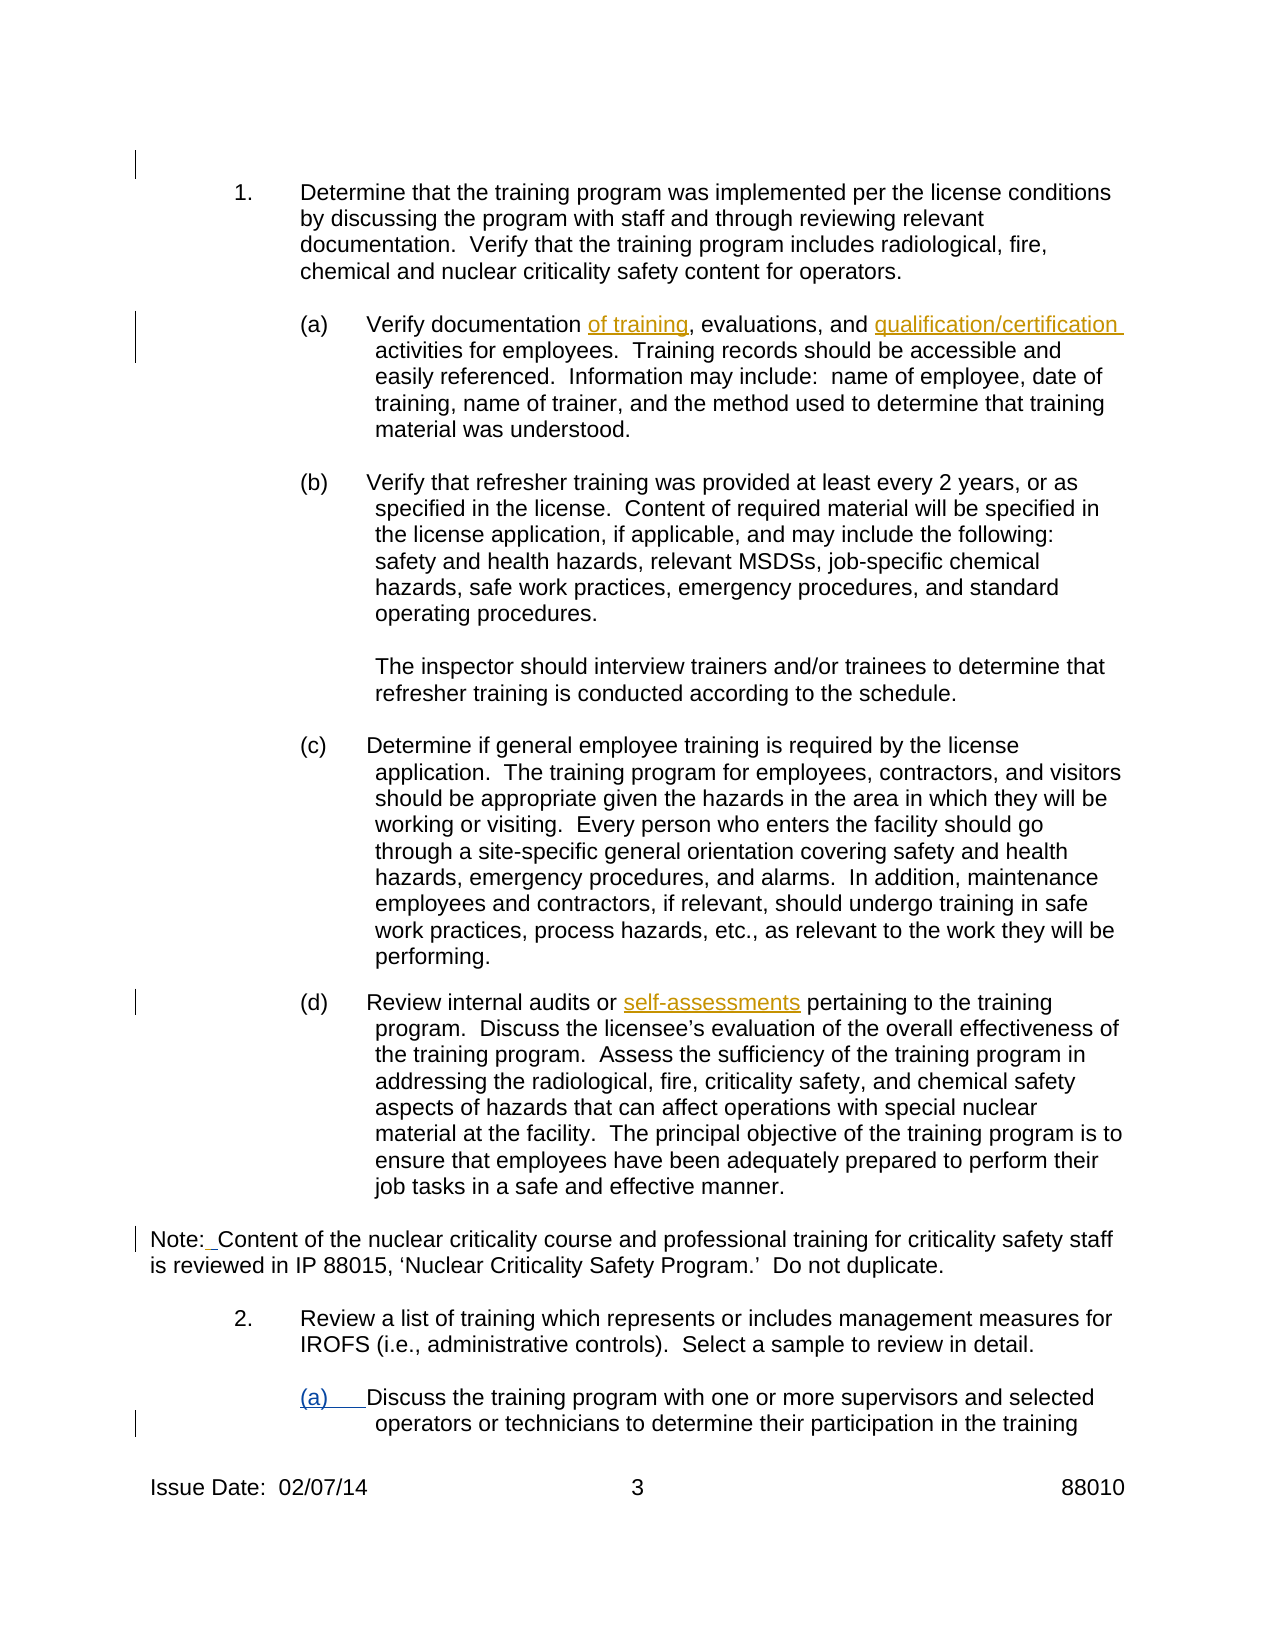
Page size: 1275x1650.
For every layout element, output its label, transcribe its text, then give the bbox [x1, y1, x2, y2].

list Note:Content of the nuclear criticality course and professional training for criticality safety staff is reviewed in IP 88015, ‘Nuclear Criticality Safety Program.’ Do not duplicate. [150, 1226, 1125, 1278]
list Review internal audits or pertaining to the training program. Discuss the licensee’s evaluation of the overall effectiveness of the training program. Assess the sufficiency of the training program in addressing the radiological, fire, criticality safety, and chemical safety aspects of hazards that can affect operations with special nuclear material at the facility. The principal objective of the training program is to ensure that employees have been adequately prepared to perform their job tasks in a safe and effective manner. [300, 988, 1125, 1199]
list Verify that refresher training was provided at least every 2 years, or as specified in the license. Content of required material will be specified in the license application, if applicable, and may include the following: safety and health hazards, relevant MSDSs, job-specific chemical hazards, safe work practices, emergency procedures, and standard operating procedures. [300, 469, 1125, 627]
list Review a list of training which represents or includes management measures for IROFS (i.e., administrative controls). Select a sample to review in detail. [234, 1305, 1125, 1357]
list Verify documentation , evaluations, and activities for employees. Training records should be accessible and easily referenced. Information may include: name of employee, date of training, name of trainer, and the method used to determine that training material was understood. [300, 311, 1125, 442]
list Determine if general employee training is required by the license application. The training program for employees, contractors, and visitors should be appropriate given the hazards in the area in which they will be working or visiting. Every person who enters the facility should go through a site-specific general orientation covering safety and health hazards, emergency procedures, and alarms. In addition, maintenance employees and contractors, if relevant, should undergo training in safe work practices, process hazards, etc., as relevant to the work they will be performing. [300, 732, 1125, 969]
list Determine that the training program was implemented per the license conditions by discussing the program with staff and through reviewing relevant documentation. Verify that the training program includes radiological, fire, chemical and nuclear criticality safety content for operators. [234, 179, 1125, 284]
list The inspector should interview trainers and/or trainees to determine that refresher training is conducted according to the schedule. [375, 653, 1125, 706]
list Discuss the training program with one or more supervisors and selected operators or technicians to determine their participation in the training [300, 1384, 1125, 1437]
